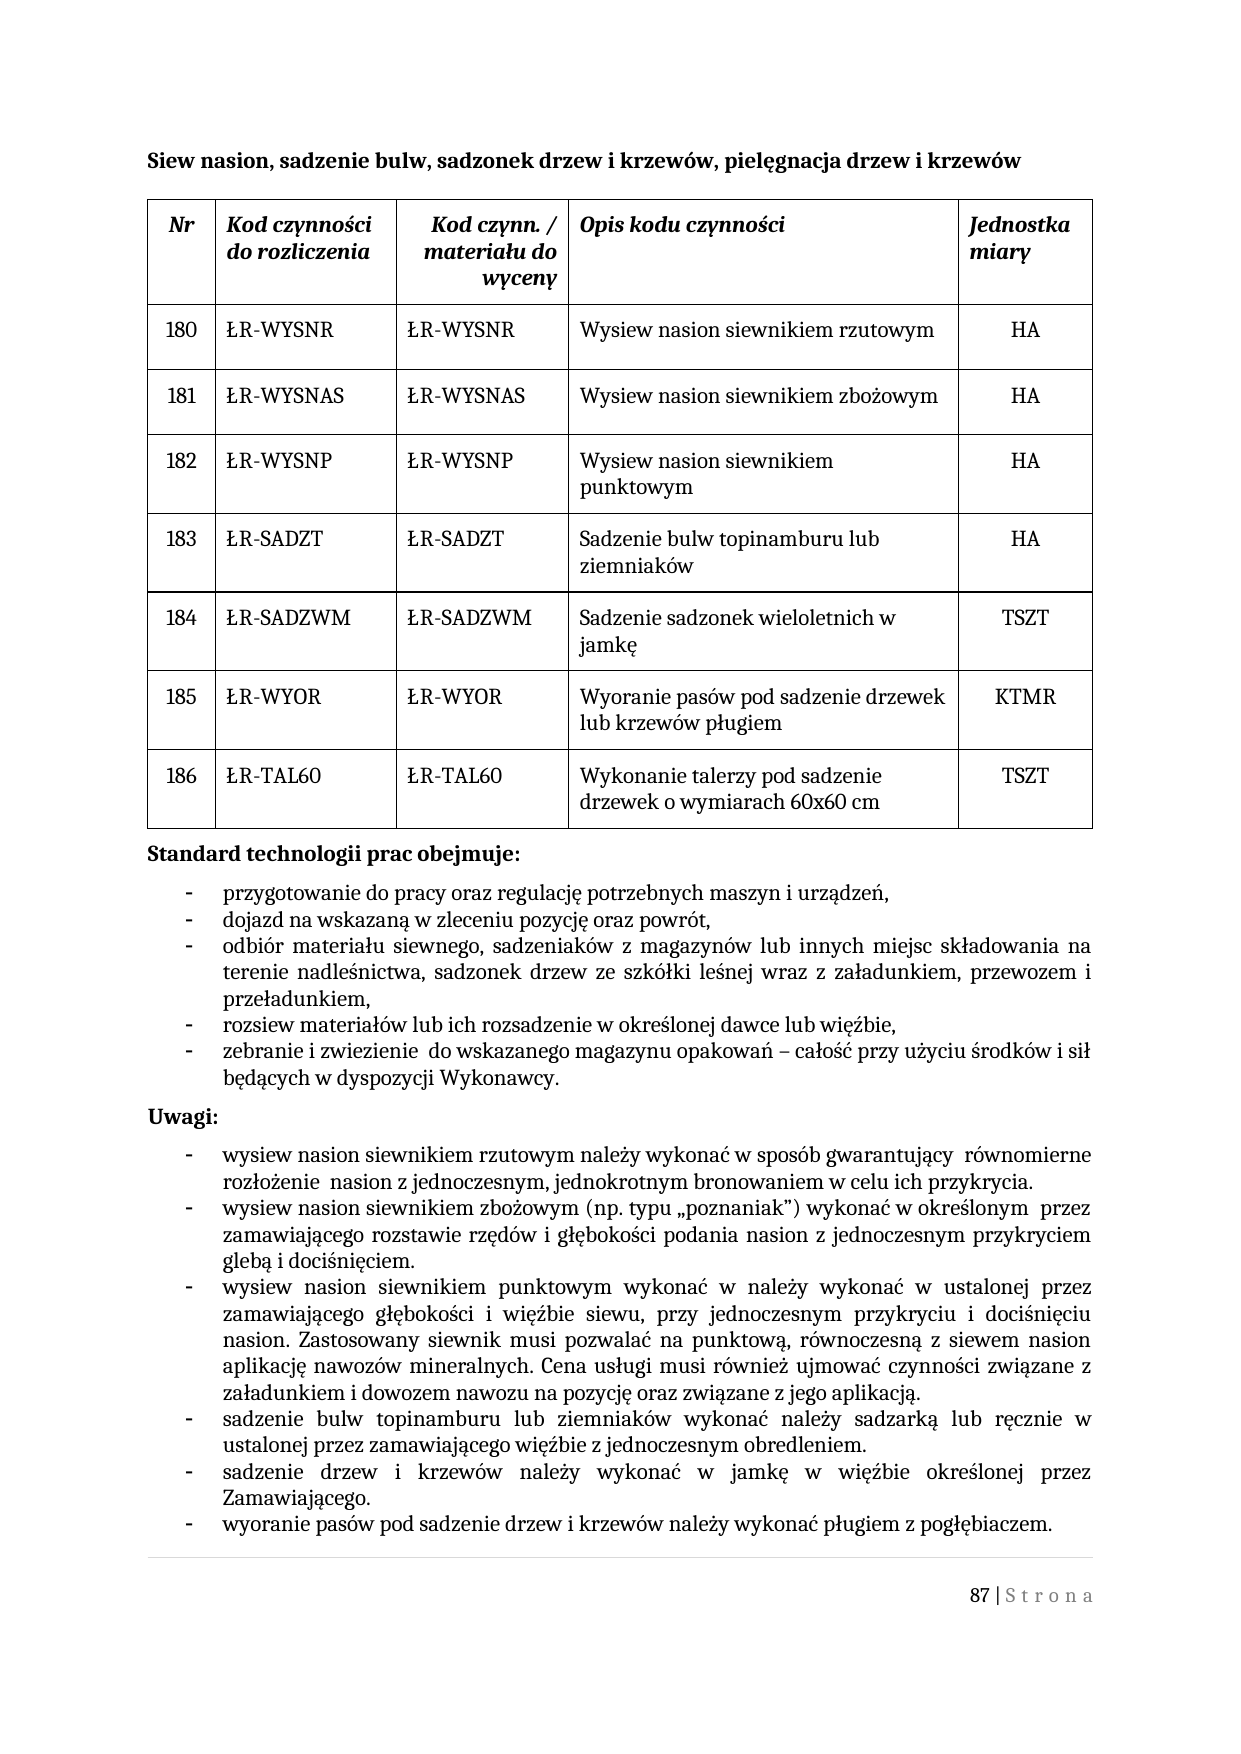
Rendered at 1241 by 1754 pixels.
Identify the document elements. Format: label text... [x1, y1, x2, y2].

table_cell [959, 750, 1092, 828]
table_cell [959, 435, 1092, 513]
list wysiew nasion siewnikiem rzutowym należy wykonać w sposób gwarantujący równomierne rozłożenie nasion z jednoczesnym, jednokrotnym bronowaniem w celu ich przykrycia. [185, 1142, 1093, 1195]
text Uwagi: [148, 1103, 1093, 1130]
list wysiew nasion siewnikiem zbożowym (np. typu „poznaniak”) wykonać w określonym przez zamawiającego rozstawie rzędów i głębokości podania nasion z jednoczesnym przykryciem glebą i dociśnięciem. [185, 1195, 1093, 1274]
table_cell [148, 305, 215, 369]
text Siew nasion, sadzenie bulw, sadzonek drzew i krzewów, pielęgnacja drzew i krzewów [148, 148, 1093, 174]
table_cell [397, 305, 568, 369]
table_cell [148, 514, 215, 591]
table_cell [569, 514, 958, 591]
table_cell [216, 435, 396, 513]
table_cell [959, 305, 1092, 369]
list przygotowanie do pracy oraz regulację potrzebnych maszyn i urządzeń, [185, 880, 1093, 906]
list rozsiew materiałów lub ich rozsadzenie w określonej dawce lub więźbie, [185, 1012, 1093, 1038]
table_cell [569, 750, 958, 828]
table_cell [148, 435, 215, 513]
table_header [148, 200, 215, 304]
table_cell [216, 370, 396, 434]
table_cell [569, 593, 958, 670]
text Standard technologii prac obejmuje: [148, 841, 1093, 868]
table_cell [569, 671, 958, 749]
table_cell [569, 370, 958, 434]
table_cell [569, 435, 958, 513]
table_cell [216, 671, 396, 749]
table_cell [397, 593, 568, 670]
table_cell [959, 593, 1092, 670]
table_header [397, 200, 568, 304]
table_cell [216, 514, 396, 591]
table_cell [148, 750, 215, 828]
list dojazd na wskazaną w zleceniu pozycję oraz powrót, [185, 906, 1093, 933]
list odbiór materiału siewnego, sadzeniaków z magazynów lub innych miejsc składowania na terenie nadleśnictwa, sadzonek drzew ze szkółki leśnej wraz z załadunkiem, przewozem i przeładunkiem, [185, 933, 1093, 1012]
list wyoranie pasów pod sadzenie drzew i krzewów należy wykonać pługiem z pogłębiaczem. [185, 1511, 1093, 1538]
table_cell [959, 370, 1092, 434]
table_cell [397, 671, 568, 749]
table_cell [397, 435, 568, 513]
list zebranie i zwiezienie do wskazanego magazynu opakowań – całość przy użyciu środków i sił będących w dyspozycji Wykonawcy. [185, 1038, 1093, 1091]
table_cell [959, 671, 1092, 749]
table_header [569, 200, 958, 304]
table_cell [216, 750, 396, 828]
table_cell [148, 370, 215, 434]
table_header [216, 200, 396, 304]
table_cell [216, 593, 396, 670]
list sadzenie bulw topinamburu lub ziemniaków wykonać należy sadzarką lub ręcznie w ustalonej przez zamawiającego więźbie z jednoczesnym obredleniem. [185, 1406, 1093, 1458]
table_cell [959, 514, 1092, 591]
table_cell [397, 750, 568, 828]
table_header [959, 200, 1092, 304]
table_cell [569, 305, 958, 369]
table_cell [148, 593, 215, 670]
list sadzenie drzew i krzewów należy wykonać w jamkę w więźbie określonej przez Zamawiającego. [185, 1458, 1093, 1511]
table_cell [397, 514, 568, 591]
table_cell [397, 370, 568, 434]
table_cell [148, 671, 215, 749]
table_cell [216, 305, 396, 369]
list wysiew nasion siewnikiem punktowym wykonać w należy wykonać w ustalonej przez zamawiającego głębokości i więźbie siewu, przy jednoczesnym przykryciu i dociśnięciu nasion. Zastosowany siewnik musi pozwalać na punktową, równoczesną z siewem nasion aplikację nawozów mineralnych. Cena usługi musi również ujmować czynności związane z załadunkiem i dowozem nawozu na pozycję oraz związane z jego aplikacją. [185, 1274, 1093, 1406]
